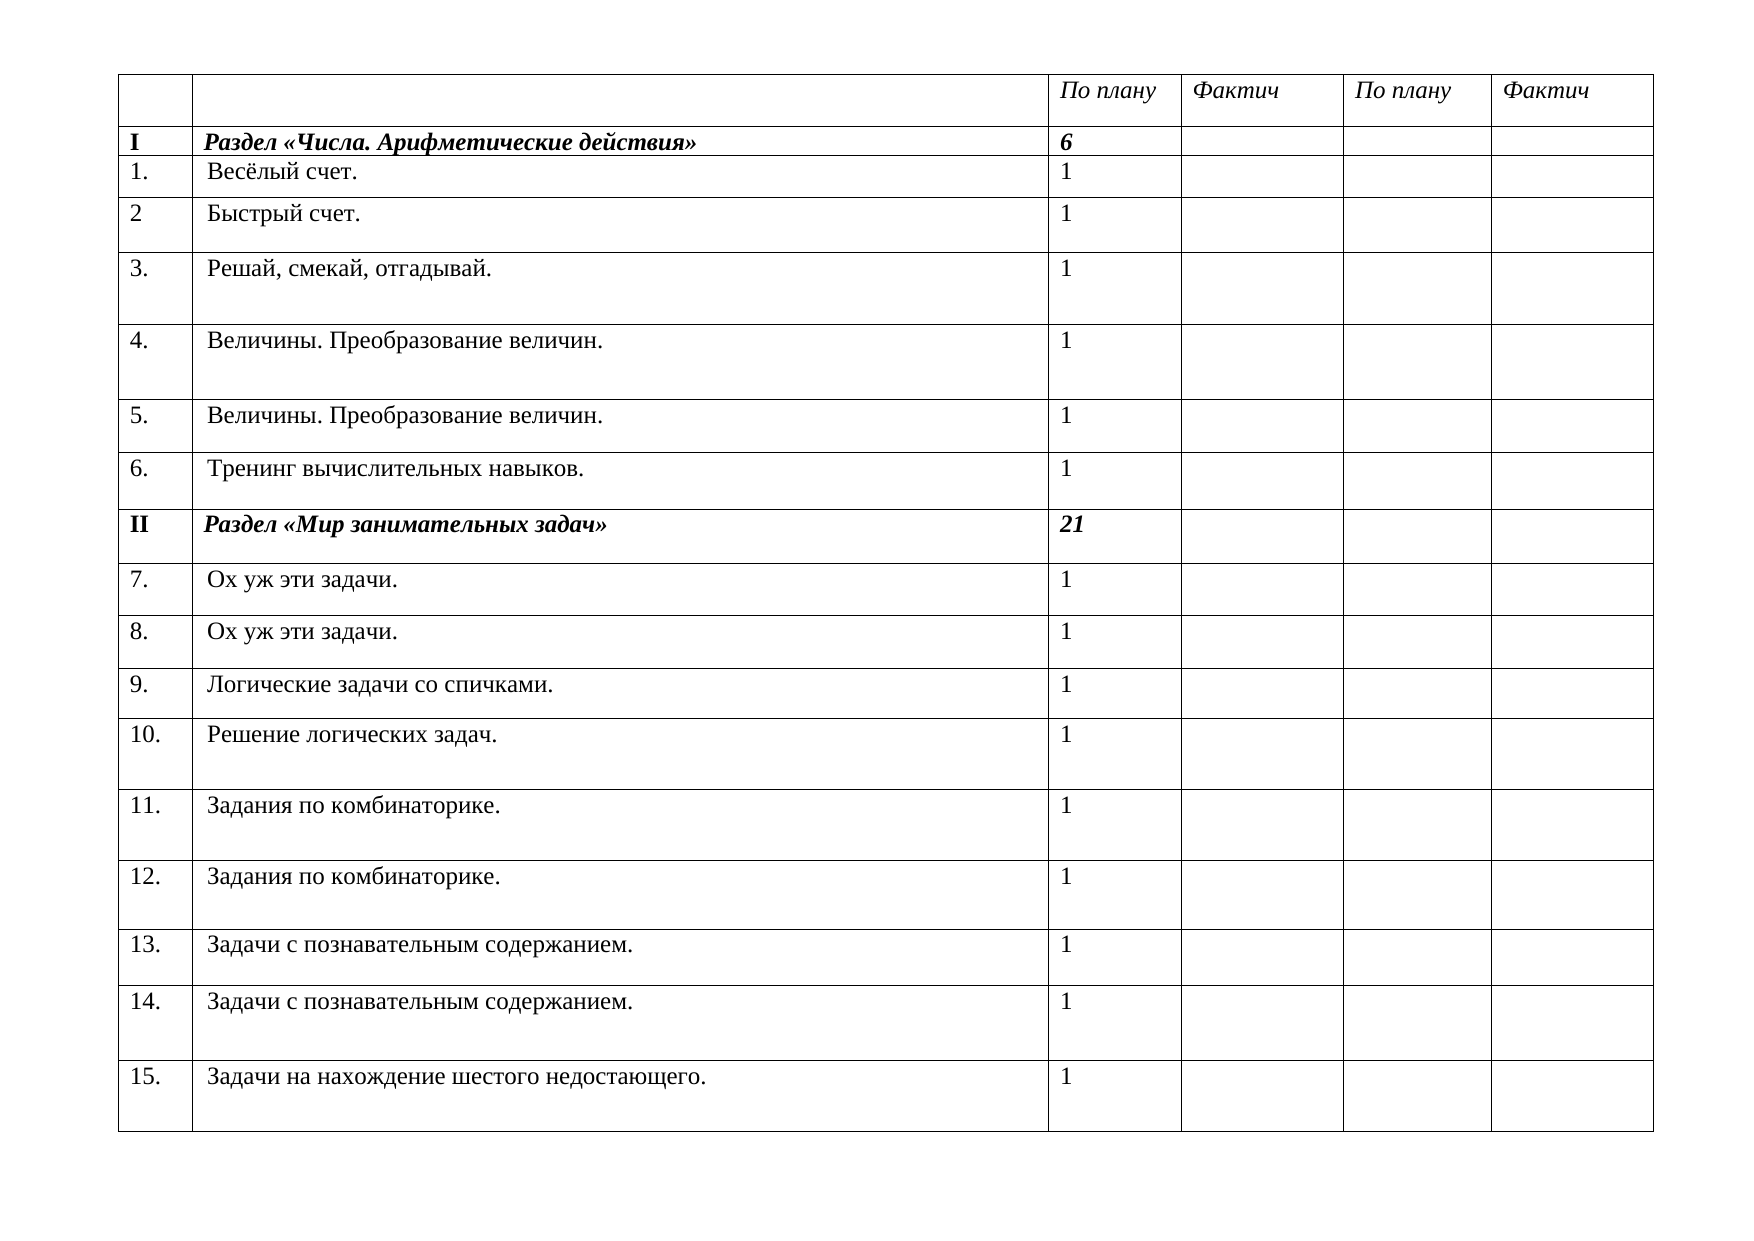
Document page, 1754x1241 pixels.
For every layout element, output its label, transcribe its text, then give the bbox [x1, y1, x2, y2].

table_cell [1344, 1061, 1491, 1131]
table_cell [1344, 198, 1491, 252]
table_cell [1492, 719, 1653, 789]
table_cell [1182, 564, 1343, 615]
table_cell 1 [1049, 930, 1181, 985]
table_cell II [119, 510, 192, 563]
table_cell 2 [119, 198, 192, 252]
table_cell Задания по комбинаторике. [193, 790, 1048, 860]
table_cell [1344, 156, 1491, 197]
table_cell [1182, 1061, 1343, 1131]
table_cell [1492, 616, 1653, 668]
table_cell Решай, смекай, отгадывай. [193, 253, 1048, 324]
table_cell [1182, 719, 1343, 789]
table_cell Задачи на нахождение шестого недостающего. [193, 1061, 1048, 1131]
table_cell 1 [1049, 400, 1181, 452]
table_cell 1 [1049, 669, 1181, 718]
table_cell 7. [119, 564, 192, 615]
table_cell [1492, 1061, 1653, 1131]
table_cell [1344, 930, 1491, 985]
table_cell [1344, 986, 1491, 1060]
table_cell 1 [1049, 198, 1181, 252]
table_cell 1 [1049, 790, 1181, 860]
table_cell [1492, 325, 1653, 399]
table_cell Быстрый счет. [193, 198, 1048, 252]
table_cell 1. [119, 156, 192, 197]
table_cell 1 [1049, 1061, 1181, 1131]
table_cell [1344, 790, 1491, 860]
table_cell Ох уж эти задачи. [193, 564, 1048, 615]
table_cell [193, 75, 1048, 126]
table_cell [1492, 930, 1653, 985]
table_cell [1182, 453, 1343, 508]
table_cell [1344, 616, 1491, 668]
table_cell Задачи с познавательным содержанием. [193, 930, 1048, 985]
table_cell 1 [1049, 453, 1181, 508]
table_cell 1 [1049, 719, 1181, 789]
table_cell 1 [1049, 861, 1181, 928]
table_cell [1492, 400, 1653, 452]
table_cell [1344, 510, 1491, 563]
table_cell [1344, 861, 1491, 928]
table_cell Тренинг вычислительных навыков. [193, 453, 1048, 508]
table_cell [1344, 669, 1491, 718]
table_cell 21 [1049, 510, 1181, 563]
table_cell 11. [119, 790, 192, 860]
table_cell 1 [1049, 616, 1181, 668]
table_cell [119, 75, 192, 126]
table_cell Решение логических задач. [193, 719, 1048, 789]
table_cell 9. [119, 669, 192, 718]
table_cell [1182, 510, 1343, 563]
table_cell [1492, 564, 1653, 615]
table_cell Задания по комбинаторике. [193, 861, 1048, 928]
table_cell [1182, 669, 1343, 718]
table_cell [1344, 564, 1491, 615]
table_cell По плану [1344, 75, 1491, 126]
table_cell Величины. Преобразование величин. [193, 400, 1048, 452]
table_cell 13. [119, 930, 192, 985]
table_cell 12. [119, 861, 192, 928]
table_cell 1 [1049, 253, 1181, 324]
table_cell [1492, 510, 1653, 563]
table_cell Логические задачи со спичками. [193, 669, 1048, 718]
table_cell [1492, 453, 1653, 508]
table_cell [1492, 198, 1653, 252]
table_cell [1182, 790, 1343, 860]
table_cell [1344, 719, 1491, 789]
table_cell [1182, 198, 1343, 252]
table_cell 6 [1049, 127, 1181, 155]
table_cell Весёлый счет. [193, 156, 1048, 197]
table_cell Ох уж эти задачи. [193, 616, 1048, 668]
table_cell [1344, 127, 1491, 155]
table_cell [1492, 669, 1653, 718]
table_cell [1182, 616, 1343, 668]
table_cell [1492, 790, 1653, 860]
table_cell [1492, 986, 1653, 1060]
table_cell [1492, 253, 1653, 324]
table_cell 1 [1049, 156, 1181, 197]
table_cell Величины. Преобразование величин. [193, 325, 1048, 399]
table_cell 1 [1049, 564, 1181, 615]
table_cell 15. [119, 1061, 192, 1131]
table_cell [1344, 325, 1491, 399]
table_cell [1492, 127, 1653, 155]
table_cell [1182, 253, 1343, 324]
table_cell [1182, 400, 1343, 452]
table_cell Фактич [1182, 75, 1343, 126]
table_cell По плану [1049, 75, 1181, 126]
table_cell [1492, 156, 1653, 197]
table_cell Раздел «Мир занимательных задач» [193, 510, 1048, 563]
table_cell [1182, 986, 1343, 1060]
table_cell 4. [119, 325, 192, 399]
table_cell [1344, 253, 1491, 324]
table_cell [1492, 861, 1653, 928]
table_cell 1 [1049, 986, 1181, 1060]
table_cell 8. [119, 616, 192, 668]
table_cell 14. [119, 986, 192, 1060]
table_cell 10. [119, 719, 192, 789]
table_cell 6. [119, 453, 192, 508]
table_cell Задачи с познавательным содержанием. [193, 986, 1048, 1060]
table_cell [1182, 156, 1343, 197]
table_cell [1182, 930, 1343, 985]
table_cell [1344, 400, 1491, 452]
table_cell [1182, 325, 1343, 399]
table_cell 5. [119, 400, 192, 452]
table_cell Раздел «Числа. Арифметические действия» [193, 127, 1048, 155]
table_cell I [119, 127, 192, 155]
table_cell [1182, 127, 1343, 155]
table_cell 3. [119, 253, 192, 324]
table_cell [1182, 861, 1343, 928]
table_cell Фактич [1492, 75, 1653, 126]
table_cell 1 [1049, 325, 1181, 399]
table_cell [1344, 453, 1491, 508]
